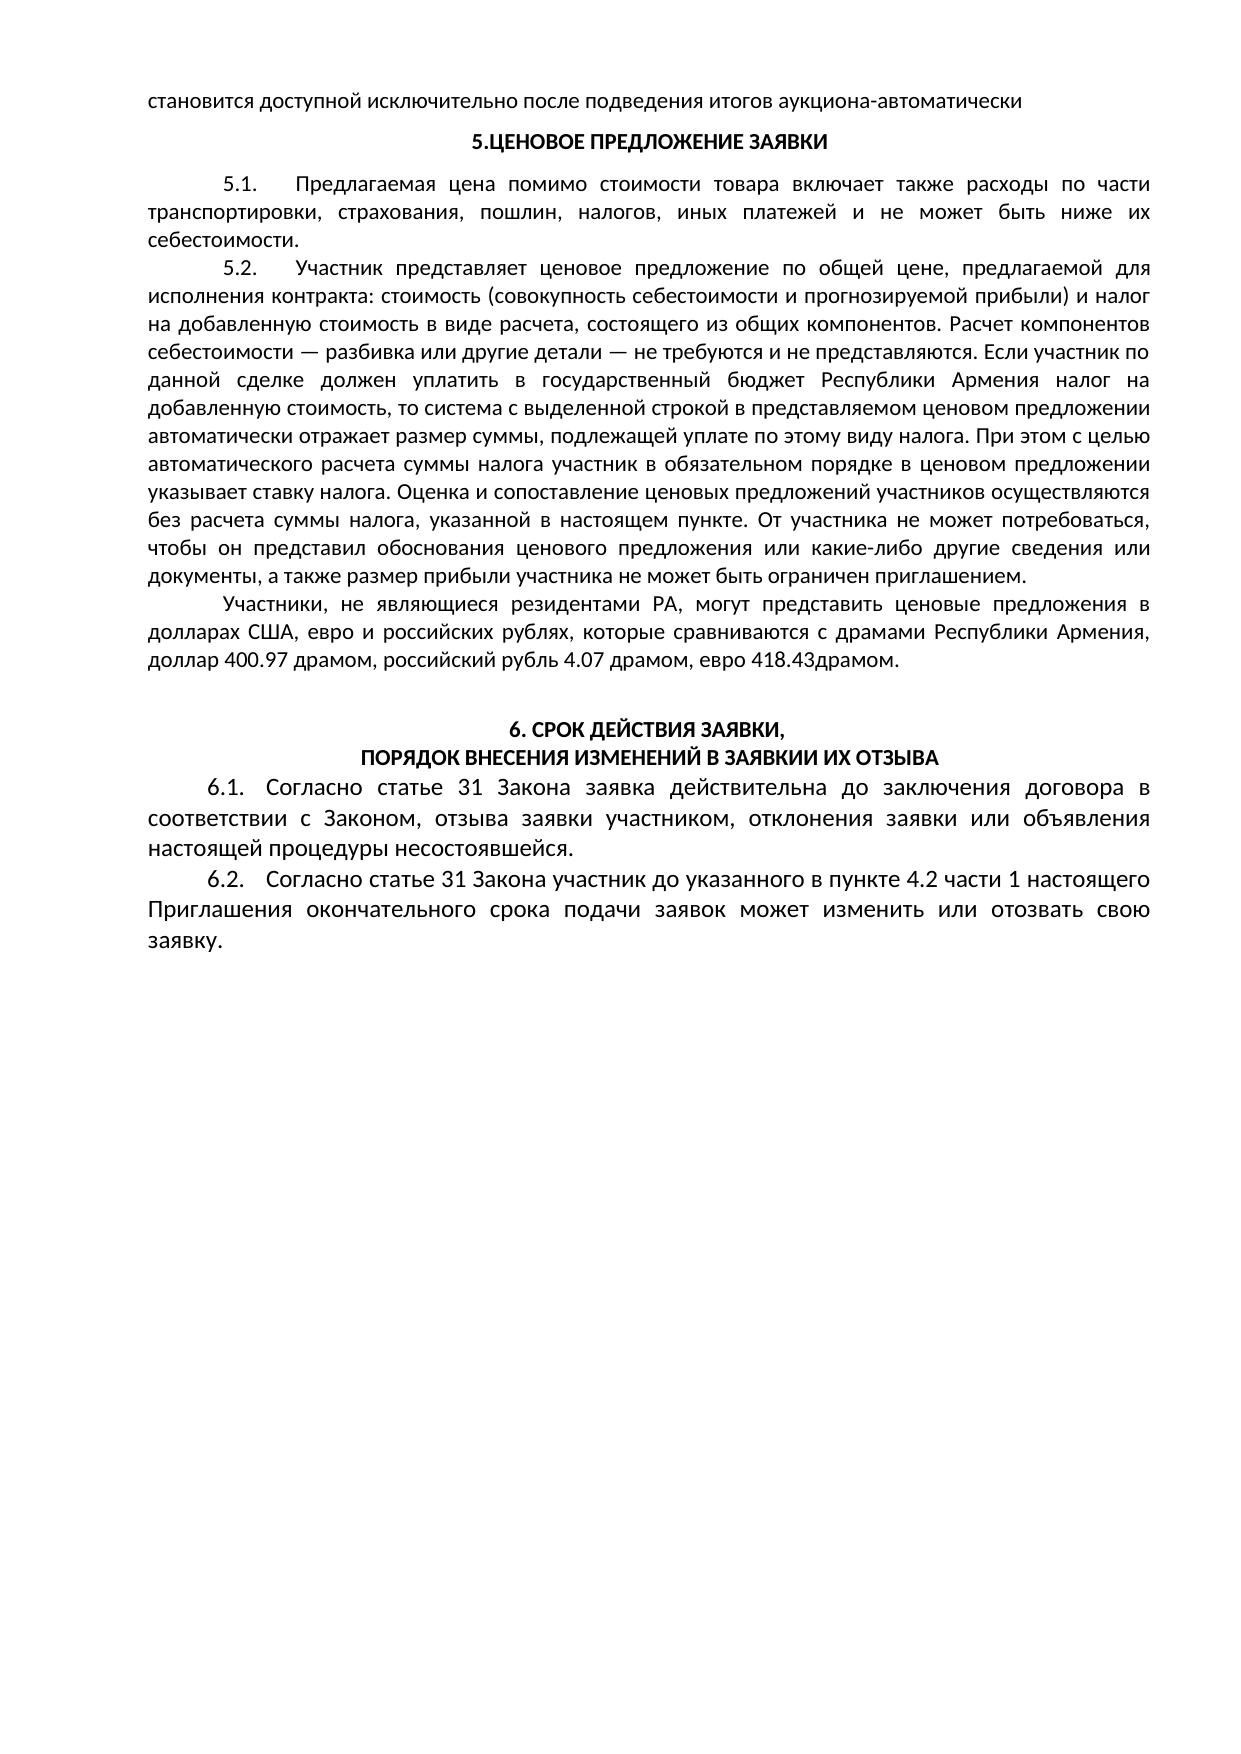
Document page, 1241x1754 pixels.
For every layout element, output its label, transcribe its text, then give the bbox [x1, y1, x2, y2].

text 6.2. Согласно статье 31 Закона участник до указанного в пункте 4.2 части 1 настоящего Приглашения окончательного срока подачи заявок может изменить или отозвать свою заявку. [148, 863, 1152, 954]
text 5.ЦЕНОВОЕ ПРЕДЛОЖЕНИЕ ЗАЯВКИ [148, 127, 1152, 155]
text 6. СРОК ДЕЙСТВИЯ ЗАЯВКИ, ПОРЯДОК ВНЕСЕНИЯ ИЗМЕНЕНИЙ В ЗАЯВКИИ ИХ ОТЗЫВА [207, 715, 1093, 771]
text 6.1. Согласно статье 31 Закона заявка действительна до заключения договора в соответствии с Законом, отзыва заявки участником, отклонения заявки или объявления настоящей процедуры несостоявшейся. [148, 771, 1152, 863]
text Участники, не являющиеся резидентами РА, могут представить ценовые предложения в долларах США, евро и российских рублях, которые сравниваются с драмами Республики Армения, доллар 400.97 драмом, российский рубль 4.07 драмом, евро 418.43драмом. [148, 589, 1152, 673]
text 5.1. Предлагаемая цена помимо стоимости товара включает также расходы по части транспортировки, страхования, пошлин, налогов, иных платежей и не может быть ниже их себестоимости. [148, 169, 1152, 253]
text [148, 86, 1152, 114]
text 5.2. Участник представляет ценовое предложение по общей цене, предлагаемой для исполнения контракта: стоимость (совокупность себестоимости и прогнозируемой прибыли) и налог на добавленную стоимость в виде расчета, состоящего из общих компонентов. Расчет компонентов себестоимости — разбивка или другие детали — не требуются и не представляются. Если участник по данной сделке должен уплатить в государственный бюджет Республики Армения налог на добавленную стоимость, то система с выделенной строкой в представляемом ценовом предложении автоматически отражает размер суммы, подлежащей уплате по этому виду налога. При этом с целью автоматического расчета суммы налога участник в обязательном порядке в ценовом предложении указывает ставку налога. Оценка и сопоставление ценовых предложений участников осуществляются без расчета суммы налога, указанной в настоящем пункте. От участника не может потребоваться, чтобы он представил обоснования ценового предложения или какие-либо другие сведения или документы, а также размер прибыли участника не может быть ограничен приглашением. [148, 253, 1152, 589]
